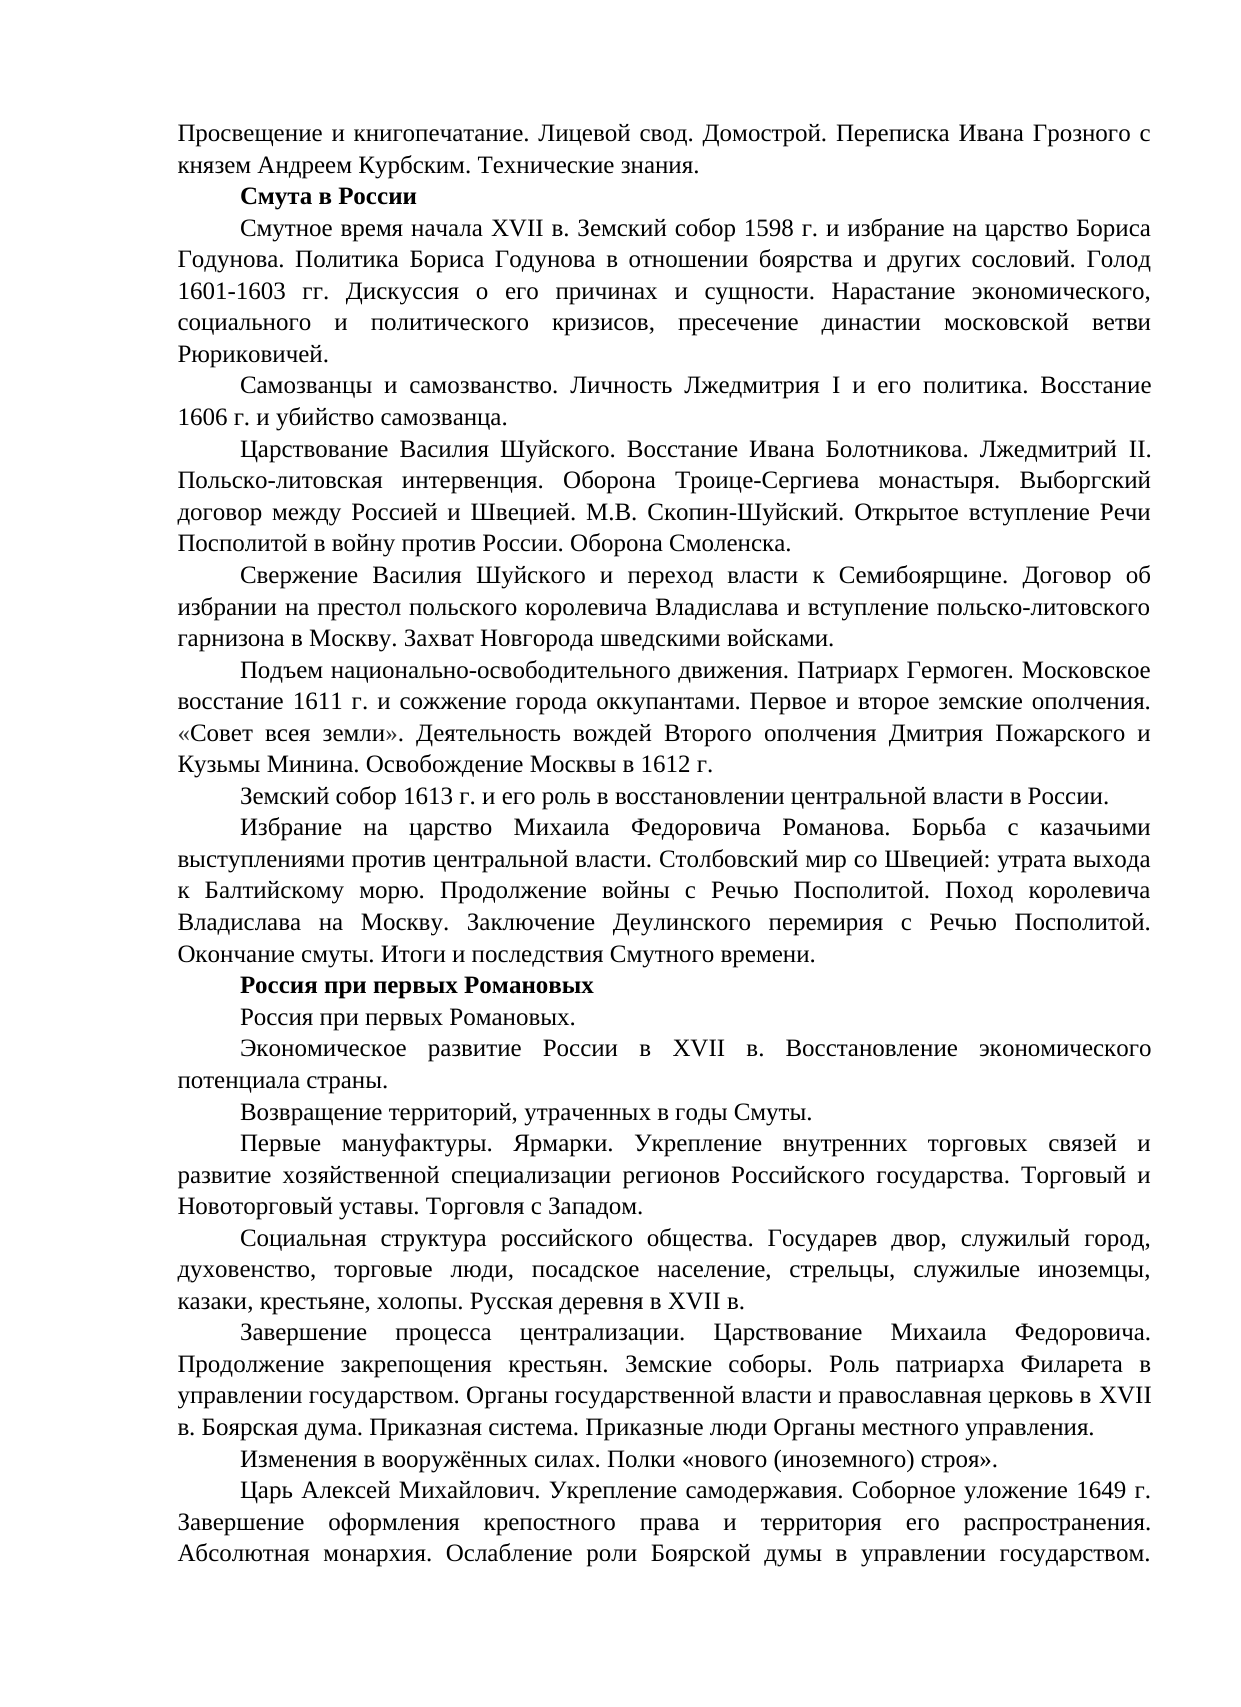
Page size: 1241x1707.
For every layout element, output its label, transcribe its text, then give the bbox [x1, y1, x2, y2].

text Подъем национально-освободительного движения. Патриарх Гермоген. Московское восстание 1611 г. и сожжение города оккупантами. Первое и второе земские ополчения. «Совет всея земли». Деятельность вождей Второго ополчения Дмитрия Пожарского и Кузьмы Минина. Освобождение Москвы в 1612 г. [177, 655, 1152, 778]
text Изменения в вооружённых силах. Полки «нового (иноземного) строя». [177, 1444, 1152, 1472]
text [177, 118, 1152, 178]
text Возвращение территорий, утраченных в годы Смуты. [177, 1097, 1152, 1125]
text Первые мануфактуры. Ярмарки. Укрепление внутренних торговых связей и развитие хозяйственной специализации регионов Российского государства. Торговый и Новоторговый уставы. Торговля с Западом. [177, 1128, 1152, 1220]
text Завершение процесса централизации. Царствование Михаила Федоровича. Продолжение закрепощения крестьян. Земские соборы. Роль патриарха Филарета в управлении государством. Органы государственной власти и православная церковь в XVII в. Боярская дума. Приказная система. Приказные люди Органы местного управления. [177, 1317, 1152, 1441]
text Свержение Василия Шуйского и переход власти к Семибоярщине. Договор об избрании на престол польского королевича Владислава и вступление польско-литовского гарнизона в Москву. Захват Новгорода шведскими войсками. [177, 560, 1152, 652]
text Самозванцы и самозванство. Личность Лжедмитрия I и его политика. Восстание 1606 г. и убийство самозванца. [177, 371, 1152, 431]
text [177, 1475, 1152, 1567]
text Россия при первых Романовых. [177, 1002, 1152, 1031]
text Земский собор 1613 г. и его роль в восстановлении центральной власти в России. [177, 781, 1152, 810]
text Экономическое развитие России в XVII в. Восстановление экономического потенциала страны. [177, 1033, 1152, 1094]
text Смутное время начала XVII в. Земский собор 1598 г. и избрание на царство Бориса Годунова. Политика Бориса Годунова в отношении боярства и других сословий. Голод 1601-1603 гг. Дискуссия о его причинах и сущности. Нарастание экономического, социального и политического кризисов, пресечение династии московской ветви Рюриковичей. [177, 213, 1152, 368]
text Социальная структура российского общества. Государев двор, служилый город, духовенство, торговые люди, посадское население, стрельцы, служилые иноземцы, казаки, крестьяне, холопы. Русская деревня в XVII в. [177, 1223, 1152, 1315]
text Избрание на царство Михаила Федоровича Романова. Борьба с казачьими выступлениями против центральной власти. Столбовский мир со Швецией: утрата выхода к Балтийскому морю. Продолжение войны с Речью Посполитой. Поход королевича Владислава на Москву. Заключение Деулинского перемирия с Речью Посполитой. Окончание смуты. Итоги и последствия Смутного времени. [177, 812, 1152, 967]
text Смута в России [177, 181, 1152, 210]
text Россия при первых Романовых [177, 970, 1152, 999]
text Царствование Василия Шуйского. Восстание Ивана Болотникова. Лжедмитрий II. Польско-литовская интервенция. Оборона Троице-Сергиева монастыря. Выборгский договор между Россией и Швецией. М.В. Скопин-Шуйский. Открытое вступление Речи Посполитой в войну против России. Оборона Смоленска. [177, 434, 1152, 557]
